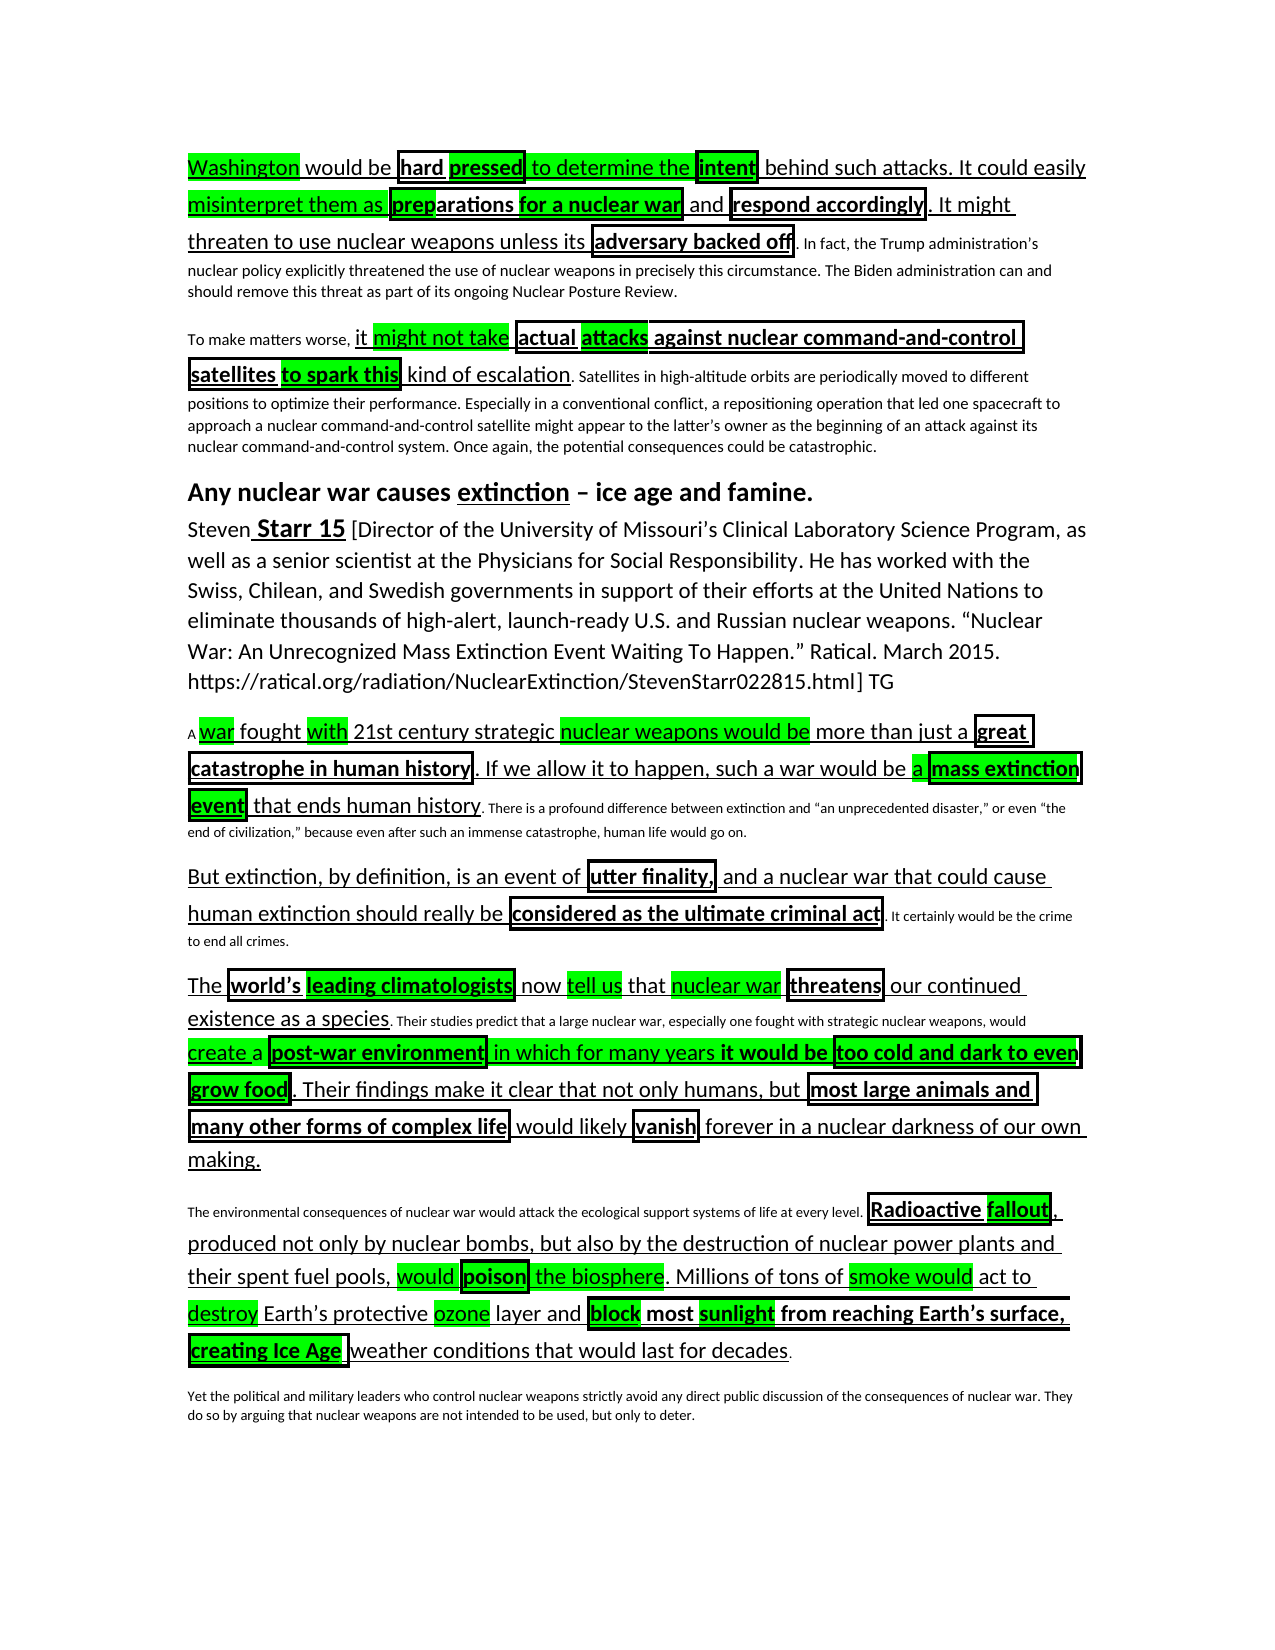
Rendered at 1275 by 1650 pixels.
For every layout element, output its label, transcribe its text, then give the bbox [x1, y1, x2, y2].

text Steven Starr 15 [Director of the University of Missouri’s Clinical Laboratory Science Program, as well as a senior scientist at the Physicians for Social Responsibility. He has worked with the Swiss, Chilean, and Swedish governments in support of their efforts at the United Nations to eliminate thousands of high-alert, launch-ready U.S. and Russian nuclear weapons. “Nuclear War: An Unrecognized Mass Extinction Event Waiting To Happen.” Ratical. March 2015. https://ratical.org/radiation/NuclearExtinction/StevenStarr022815.html] TG [187, 511, 1087, 695]
text The environmental consequences of nuclear war would attack the ecological support systems of life at every level. Radioactive fallout, produced not only by nuclear bombs, but also by the destruction of nuclear power plants and their spent fuel pools, would poison the biosphere. Millions of tons of smoke would act to destroy Earth’s protective ozone layer and block most sunlight from reaching Earth’s surface, creating Ice Age weather conditions that would last for decades. [187, 1192, 1087, 1368]
subtitle Any nuclear war causes extinction – ice age and famine. [187, 475, 1087, 508]
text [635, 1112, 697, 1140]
text To make matters worse, it might not take actual attacks against nuclear command-and-control satellites to spark this kind of escalation. Satellites in high-altitude orbits are periodically moved to different positions to optimize their performance. Especially in a conventional conflict, a repositioning operation that led one spacecraft to approach a nuclear command-and-control satellite might appear to the latter’s owner as the beginning of an attack against its nuclear command-and-control system. Once again, the potential consequences could be catastrophic. [187, 320, 1087, 457]
text The world’s leading climatologists now tell us that nuclear war threatens our continued existence as a species. Their studies predict that a large nuclear war, especially one fought with strategic nuclear weapons, would create a post-war environment in which for many years it would be too cold and dark to even grow food. Their findings make it clear that not only humans, but most large animals and many other forms of complex life would likely vanish forever in a nuclear darkness of our own making. [187, 968, 1087, 1136]
text A war fought with 21st century strategic nuclear weapons would be more than just a great catastrophe in human history. If we allow it to happen, such a war would be a mass extinction event that ends human history. There is a profound difference between extinction and “an unprecedented disaster,” or even “the end of civilization,” because even after such an immense catastrophe, human life would go on. [187, 714, 1087, 841]
text The world’s leading climatologists now tell us that nuclear war threatens our continued existence as a species. Their studies predict that a large nuclear war, especially one fought with strategic nuclear weapons, would create a post-war environment in which for many years it would be too cold and dark to even grow food. Their findings make it clear that not only humans, but most large animals and many other forms of complex life would likely vanish forever in a nuclear darkness of our own making. [187, 1137, 1087, 1173]
text Washington would be hard pressed to determine the intent behind such attacks. It could easily misinterpret them as preparations for a nuclear war and respond accordingly. It might threaten to use nuclear weapons unless its adversary backed off. In fact, the Trump administration’s nuclear policy explicitly threatened the use of nuclear weapons in precisely this circumstance. The Biden administration can and should remove this threat as part of its ongoing Nuclear Posture Review. [187, 150, 1087, 302]
text Yet the political and military leaders who control nuclear weapons strictly avoid any direct public discussion of the consequences of nuclear war. They do so by arguing that nuclear weapons are not intended to be used, but only to deter. [187, 1387, 1087, 1424]
text But extinction, by definition, is an event of utter finality, and a nuclear war that could cause human extinction should really be considered as the ultimate criminal act. It certainly would be the crime to end all crimes. [187, 859, 1087, 950]
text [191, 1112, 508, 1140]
